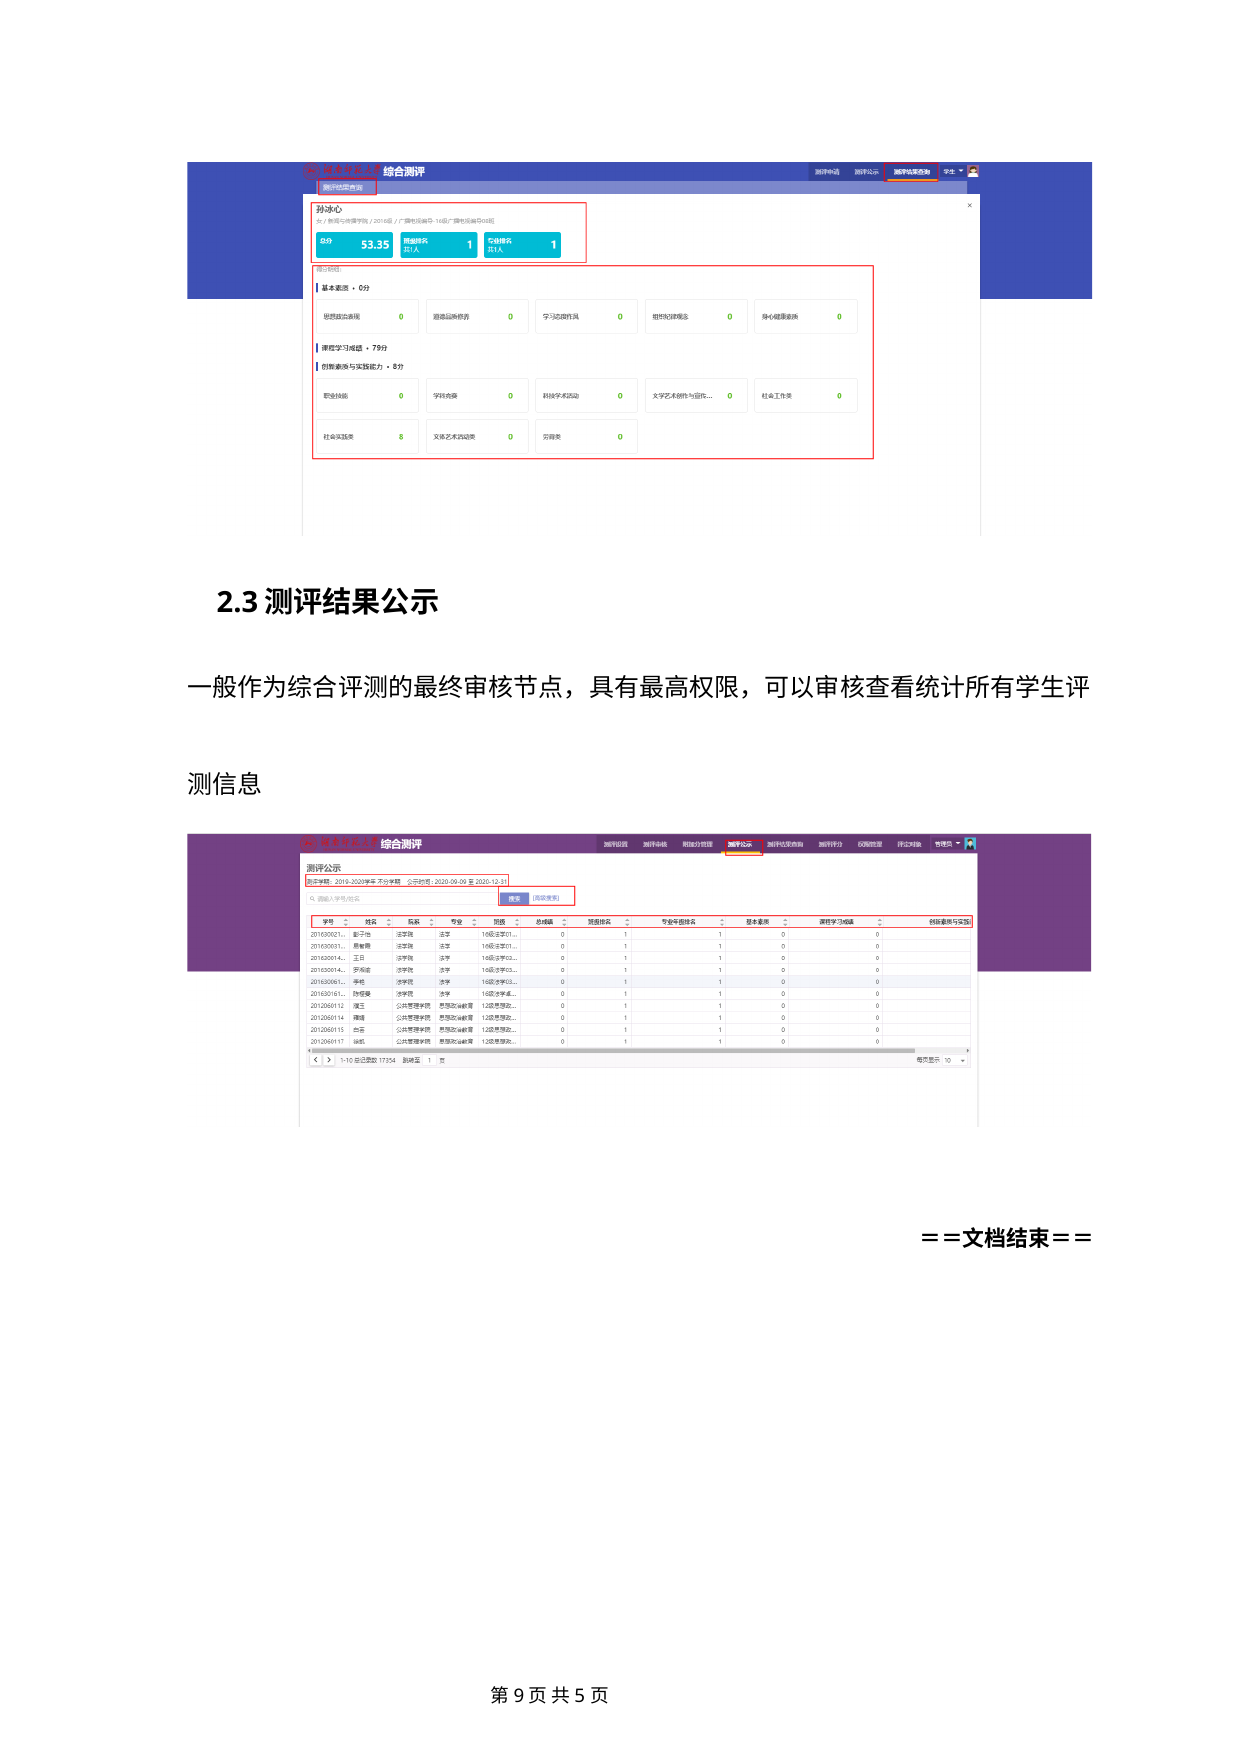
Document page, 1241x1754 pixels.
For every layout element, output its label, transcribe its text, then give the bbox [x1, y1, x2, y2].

picture [187, 162, 1093, 536]
subtitle 2.3测评结果公示 [187, 567, 1094, 632]
text 一般作为综合评测的最终审核节点，具有最高权限，可以审核查看统计所有学生评测信息 [187, 653, 1094, 816]
picture [187, 833, 1092, 1127]
text ＝＝文档结束＝＝ [187, 1221, 1094, 1253]
